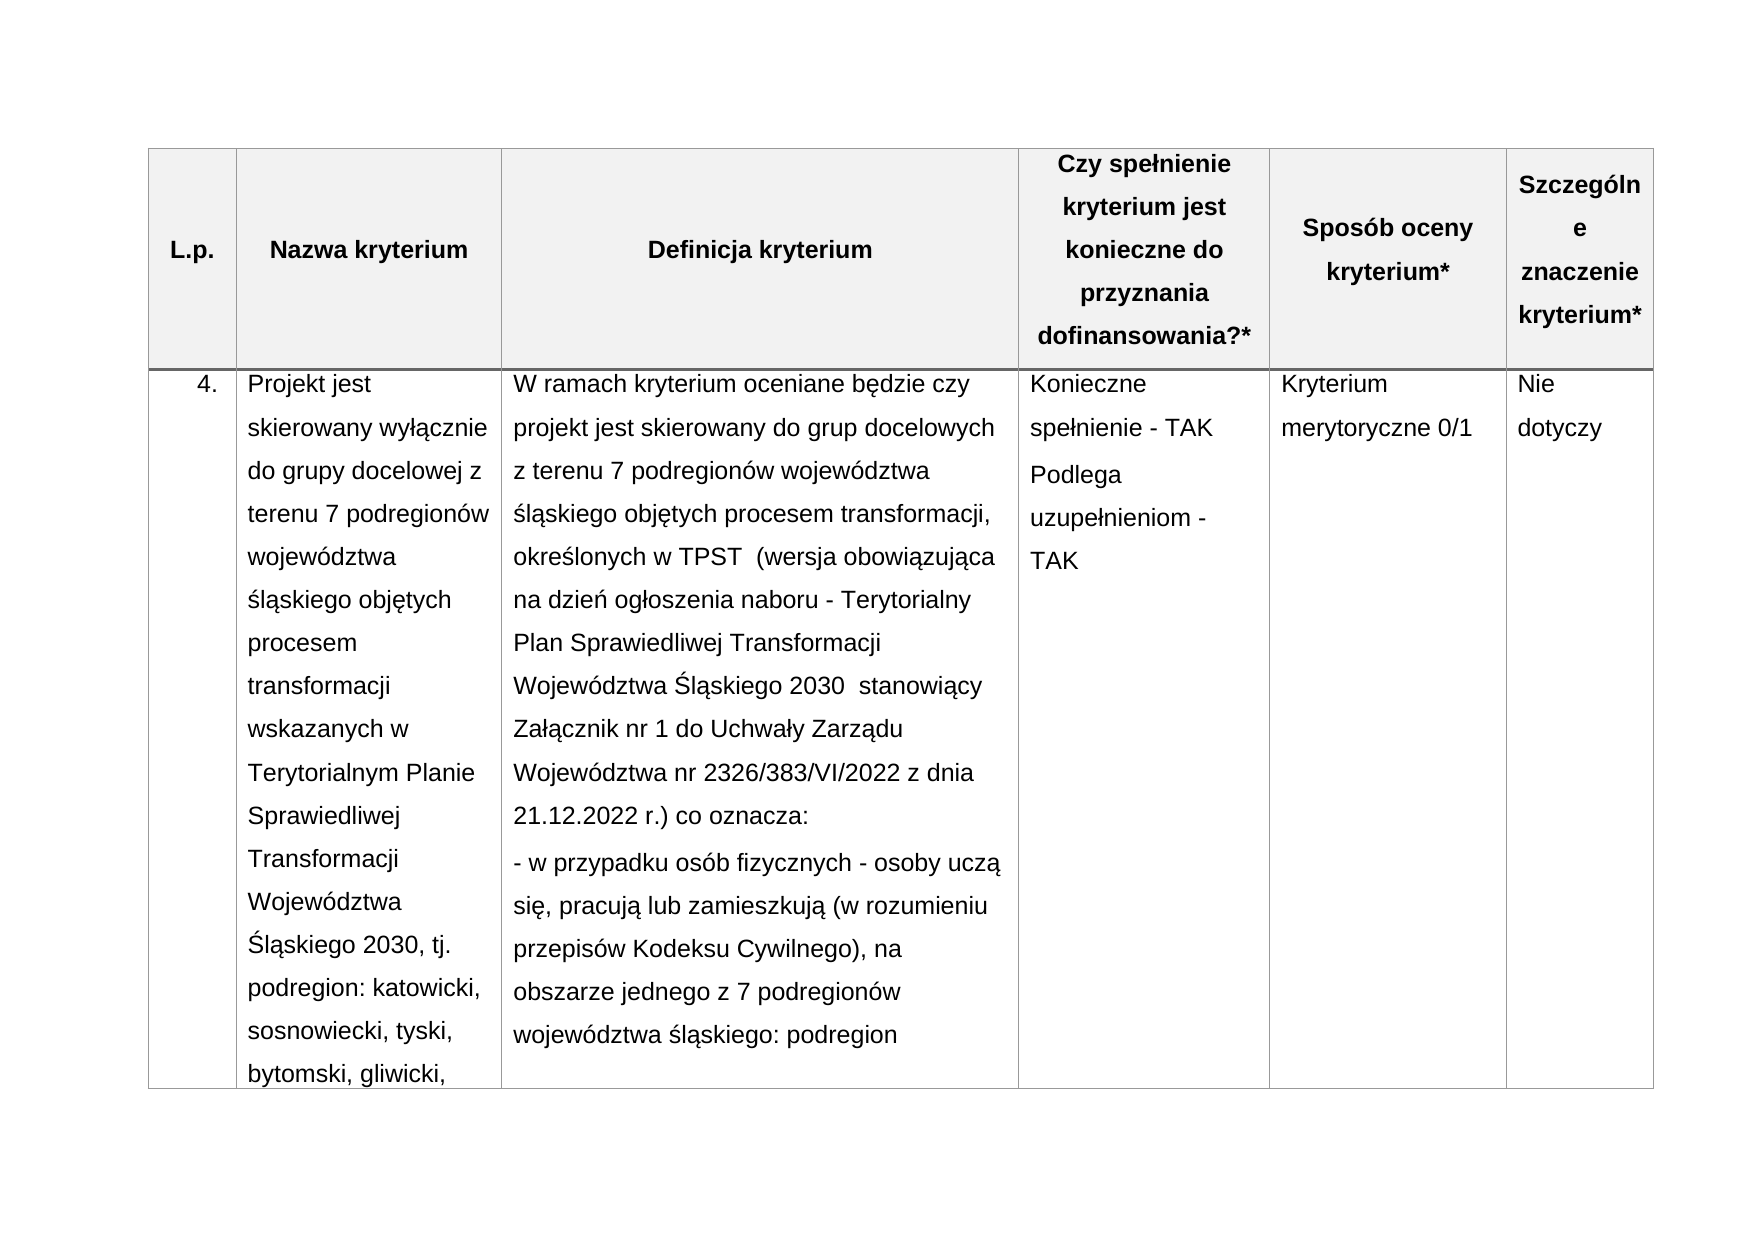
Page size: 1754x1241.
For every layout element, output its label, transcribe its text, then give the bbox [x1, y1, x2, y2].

table_cell Nie dotyczy [1507, 371, 1653, 1088]
table_header Szczególne znaczenie kryterium* [1507, 149, 1653, 368]
table_cell [149, 371, 236, 1088]
table_header Definicja kryterium [502, 149, 1018, 368]
table_header Sposób oceny kryterium* [1270, 149, 1506, 368]
table_header L.p. [149, 149, 236, 368]
table_cell Konieczne spełnienie - TAK Podlega uzupełnieniom - TAK [1019, 371, 1269, 1088]
table_cell Kryterium merytoryczne 0/1 [1270, 371, 1506, 1088]
table_header Nazwa kryterium [237, 149, 501, 368]
table_header Czy spełnienie kryterium jest konieczne do przyznania dofinansowania?* [1019, 149, 1269, 368]
